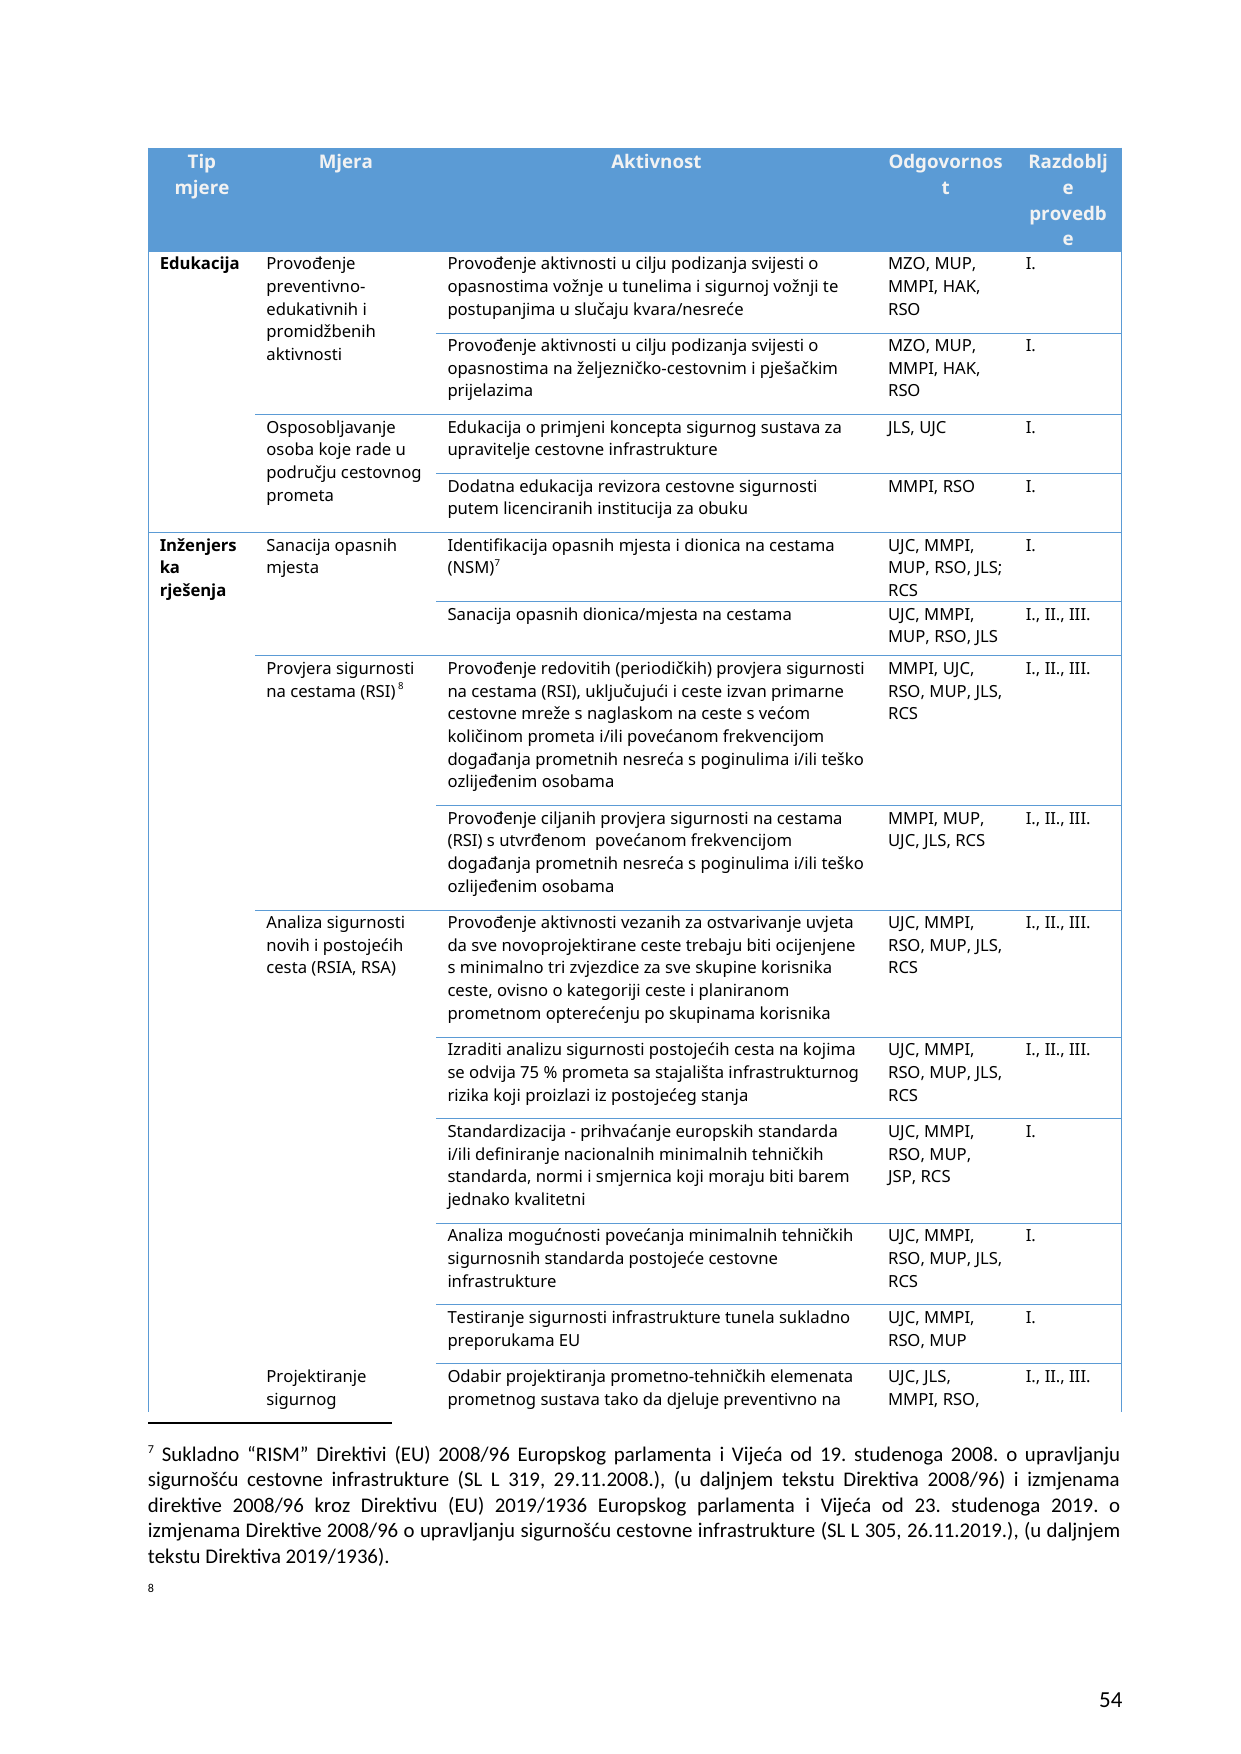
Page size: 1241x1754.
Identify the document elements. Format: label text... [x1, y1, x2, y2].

table_cell I., II., III. [1014, 1038, 1121, 1118]
table_header Odgovornost [877, 149, 1014, 251]
table_cell UJC, MMPI, RSO, MUP, JSP, RCS [877, 1119, 1014, 1223]
table_cell Provođenje redovitih (periodičkih) provjera sigurnosti na cestama (RSI), uključujući i ceste izvan primarne cestovne mreže s naglaskom na ceste s većom količinom prometa i/ili povećanom frekvencijom događanja prometnih nesreća s poginulima i/ili teško ozlijeđenim osobama [436, 656, 877, 805]
table_cell I. [1014, 533, 1121, 601]
table_cell UJC, MMPI, MUP, RSO, JLS; RCS [877, 533, 1014, 601]
table_cell Analiza mogućnosti povećanja minimalnih tehničkih sigurnosnih standarda postojeće cestovne infrastrukture [436, 1224, 877, 1304]
table_cell Identifikacija opasnih mjesta i dionica na cestama (NSM) [436, 533, 877, 601]
table_header Tip mjere [149, 149, 255, 251]
table_cell Provođenje preventivno-edukativnih i promidžbenih aktivnosti [255, 252, 436, 414]
table_cell MMPI, UJC, RSO, MUP, JLS, RCS [877, 656, 1014, 805]
table_cell MZO, MUP, MMPI, HAK, RSO [877, 334, 1014, 414]
table_cell Sanacija opasnih mjesta [255, 533, 436, 655]
table_cell I., II., III. [1014, 911, 1121, 1037]
table_cell I., II., III. [1014, 602, 1121, 655]
table_header Razdoblje provedbe [1014, 149, 1121, 251]
table_cell Dodatna edukacija revizora cestovne sigurnosti putem licenciranih institucija za obuku [436, 474, 877, 532]
table_cell Sanacija opasnih dionica/mjesta na cestama [436, 602, 877, 655]
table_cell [436, 1364, 877, 1412]
table_cell Edukacija [149, 252, 255, 532]
table_cell MMPI, MUP, UJC, JLS, RCS [877, 806, 1014, 909]
table_cell Provođenje aktivnosti vezanih za ostvarivanje uvjeta da sve novoprojektirane ceste trebaju biti ocijenjene s minimalno tri zvjezdice za sve skupine korisnika ceste, ovisno o kategoriji ceste i planiranom prometnom opterećenju po skupinama korisnika [436, 911, 877, 1037]
table_cell I. [1014, 1119, 1121, 1223]
table_cell I., II., III. [1014, 806, 1121, 909]
table_cell Inženjerska rješenja [149, 533, 255, 1412]
table_header Aktivnost [436, 149, 877, 251]
table_cell Testiranje sigurnosti infrastrukture tunela sukladno preporukama EU [436, 1305, 877, 1363]
table_cell UJC, MMPI, RSO, MUP, JLS, RCS [877, 1038, 1014, 1118]
table_cell Standardizacija - prihvaćanje europskih standarda i/ili definiranje nacionalnih minimalnih tehničkih standarda, normi i smjernica koji moraju biti barem jednako kvalitetni [436, 1119, 877, 1223]
table_header Mjera [255, 149, 436, 251]
table_cell Analiza sigurnosti novih i postojećih cesta (RSIA, RSA) [255, 911, 436, 1363]
table_cell UJC, JLS, MMPI, RSO, MUP, RCS [877, 1364, 1014, 1412]
table_cell MMPI, RSO [877, 474, 1014, 532]
table_cell I. [1014, 1224, 1121, 1304]
table_cell Edukacija o primjeni koncepta sigurnog sustava za upravitelje cestovne infrastrukture [436, 415, 877, 473]
table_cell Izraditi analizu sigurnosti postojećih cesta na kojima se odvija 75 % prometa sa stajališta infrastrukturnog rizika koji proizlazi iz postojećeg stanja [436, 1038, 877, 1118]
table_cell Osposobljavanje osoba koje rade u području cestovnog prometa [255, 415, 436, 532]
table_cell I. [1014, 474, 1121, 532]
table_cell Provođenje ciljanih provjera sigurnosti na cestama (RSI) s utvrđenom povećanom frekvencijom događanja prometnih nesreća s poginulima i/ili teško ozlijeđenim osobama [436, 806, 877, 909]
table_cell I. [1014, 334, 1121, 414]
table_cell Provjera sigurnosti na cestama (RSI) [255, 656, 436, 909]
table_cell I. [1014, 252, 1121, 332]
table_cell I., II., III. [1014, 656, 1121, 805]
table_cell I., II., III. [1014, 1364, 1121, 1412]
table_cell I. [1014, 415, 1121, 473]
table_cell UJC, MMPI, MUP, RSO, JLS [877, 602, 1014, 655]
table_cell JLS, UJC [877, 415, 1014, 473]
table_cell I. [1014, 1305, 1121, 1363]
table_cell UJC, MMPI, RSO, MUP, JLS, RCS [877, 1224, 1014, 1304]
table_cell UJC, MMPI, RSO, MUP, JLS, RCS [877, 911, 1014, 1037]
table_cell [255, 1363, 436, 1412]
table_cell Provođenje aktivnosti u cilju podizanja svijesti o opasnostima vožnje u tunelima i sigurnoj vožnji te postupanjima u slučaju kvara/nesreće [436, 252, 877, 332]
table_cell MZO, MUP, MMPI, HAK, RSO [877, 252, 1014, 332]
table_cell UJC, MMPI, RSO, MUP [877, 1305, 1014, 1363]
table_cell Provođenje aktivnosti u cilju podizanja svijesti o opasnostima na željezničko-cestovnim i pješačkim prijelazima [436, 334, 877, 414]
